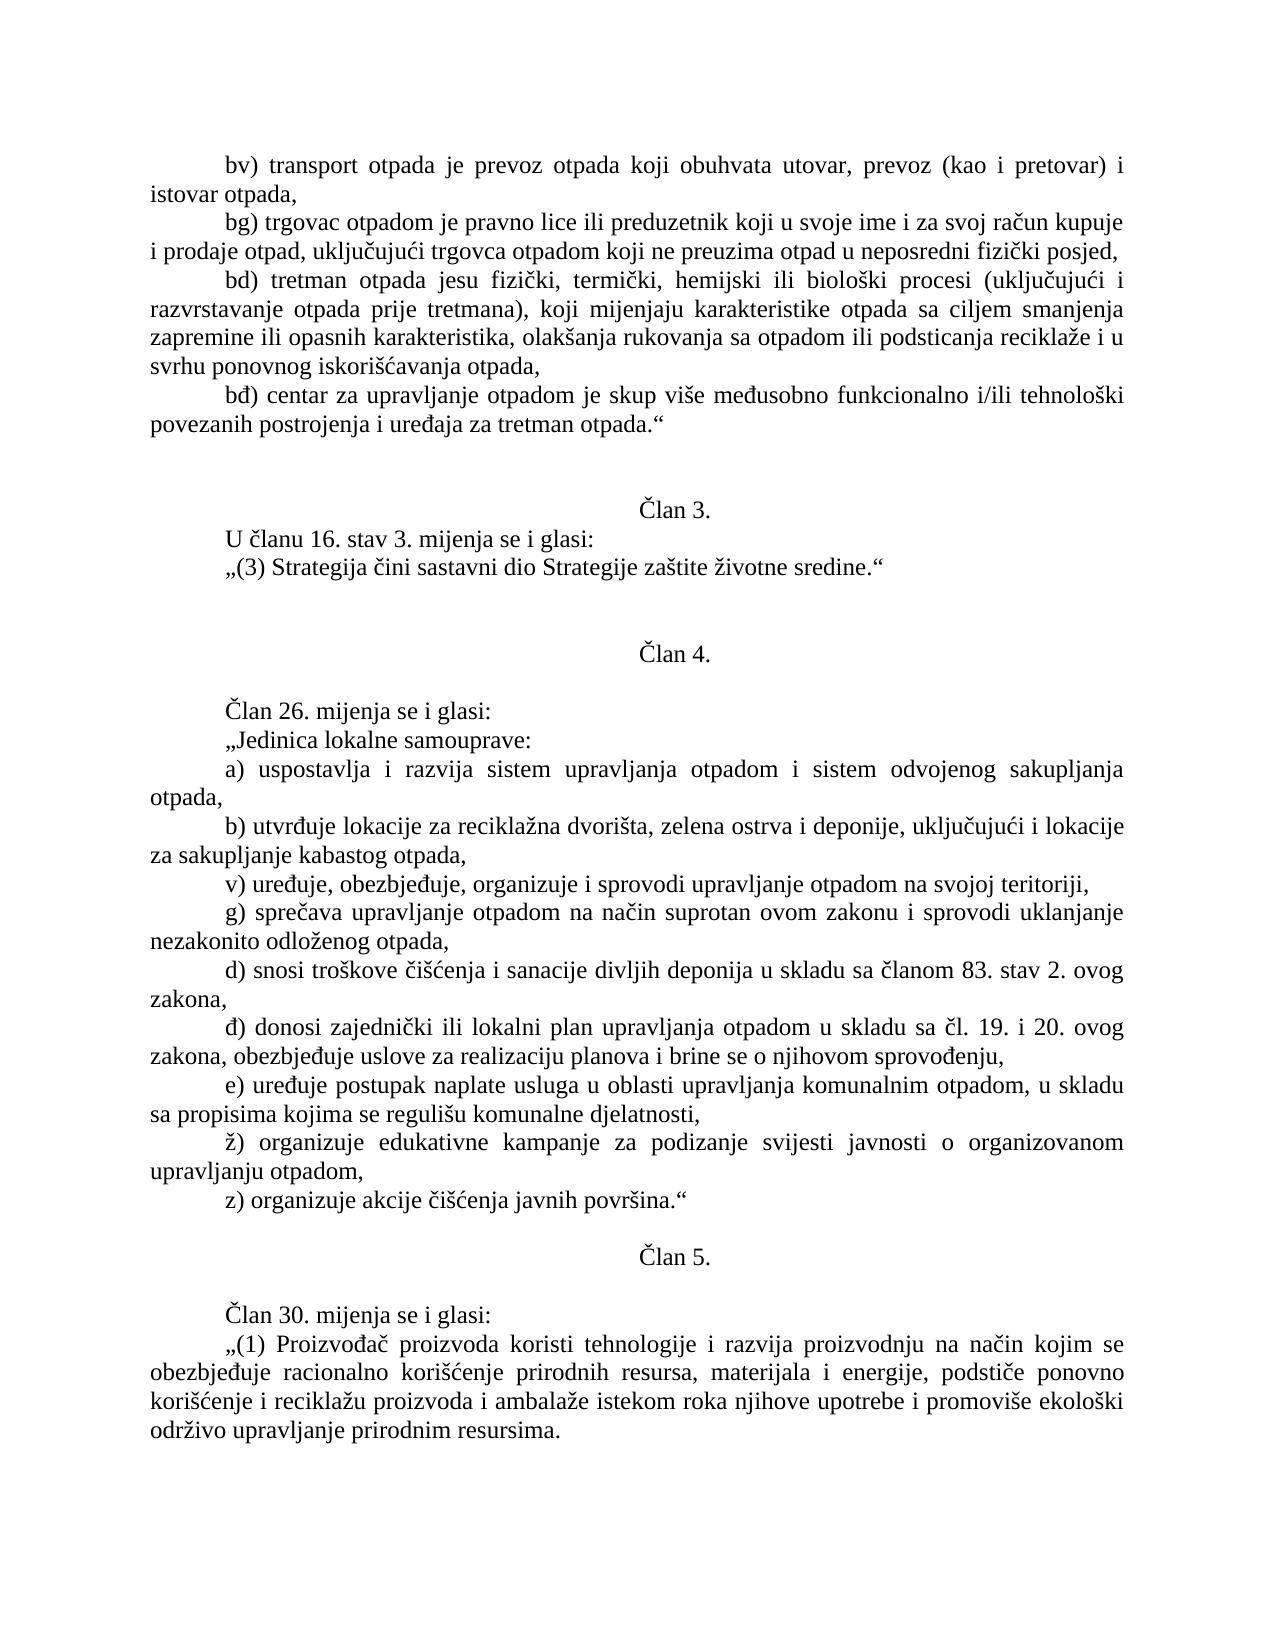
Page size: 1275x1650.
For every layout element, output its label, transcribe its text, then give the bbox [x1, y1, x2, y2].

text z) organizuje akcije čišćenja javnih površina.“ [150, 1185, 1125, 1214]
text Član 4. [150, 639, 1125, 667]
text a) uspostavlja i razvija sistem upravljanja otpadom i sistem odvojenog sakupljanja otpada, [150, 754, 1125, 811]
text U članu 16. stav 3. mijenja se i glasi: [150, 524, 1125, 552]
text d) snosi troškove čišćenja i sanacije divljih deponija u skladu sa članom 83. stav 2. ovog zakona, [150, 955, 1125, 1012]
text e) uređuje postupak naplate usluga u oblasti upravljanja komunalnim otpadom, u skladu sa propisima kojima se regulišu komunalne djelatnosti, [150, 1070, 1125, 1127]
text đ) donosi zajednički ili lokalni plan upravljanja otpadom u skladu sa čl. 19. i 20. ovog zakona, obezbjeđuje uslove za realizaciju planova i brine se o njihovom sprovođenju, [150, 1012, 1125, 1070]
text g) sprečava upravljanje otpadom na način suprotan ovom zakonu i sprovodi uklanjanje nezakonito odloženog otpada, [150, 897, 1125, 955]
text Član 5. [150, 1242, 1125, 1271]
text Član 26. mijenja se i glasi: [150, 696, 1125, 725]
text bg) trgovac otpadom je pravno lice ili preduzetnik koji u svoje ime i za svoj račun kupuje i prodaje otpad, uključujući trgovca otpadom koji ne preuzima otpad u neposredni fizički posjed, [150, 207, 1125, 265]
text v) uređuje, obezbjeđuje, organizuje i sprovodi upravljanje otpadom na svojoj teritoriji, [150, 869, 1125, 897]
text „(1) Proizvođač proizvoda koristi tehnologije i razvija proizvodnju na način kojim se obezbjeđuje racionalno korišćenje prirodnih resursa, materijala i energije, podstiče ponovno korišćenje i reciklažu proizvoda i ambalaže istekom roka njihove upotrebe i promoviše ekološki održivo upravljanje prirodnim resursima. [150, 1329, 1125, 1444]
text Član 3. [150, 495, 1125, 524]
text „(3) Strategija čini sastavni dio Strategije zaštite životne sredine.“ [150, 552, 1125, 581]
text bd) tretman otpada jesu fizički, termički, hemijski ili biološki procesi (uključujući i razvrstavanje otpada prije tretmana), koji mijenjaju karakteristike otpada sa ciljem smanjenja zapremine ili opasnih karakteristika, olakšanja rukovanja sa otpadom ili podsticanja reciklaže i u svrhu ponovnog iskorišćavanja otpada, [150, 265, 1125, 380]
text ž) organizuje edukativne kampanje za podizanje svijesti javnosti o organizovanom upravljanju otpadom, [150, 1127, 1125, 1185]
text „Jedinica lokalne samouprave: [150, 725, 1125, 754]
text bv) transport otpada je prevoz otpada koji obuhvata utovar, prevoz (kao i pretovar) i istovar otpada, [150, 150, 1125, 207]
text bđ) centar za upravljanje otpadom je skup više međusobno funkcionalno i/ili tehnološki povezanih postrojenja i uređaja za tretman otpada.“ [150, 380, 1125, 437]
text b) utvrđuje lokacije za reciklažna dvorišta, zelena ostrva i deponije, uključujući i lokacije za sakupljanje kabastog otpada, [150, 811, 1125, 869]
text Član 30. mijenja se i glasi: [150, 1300, 1125, 1329]
